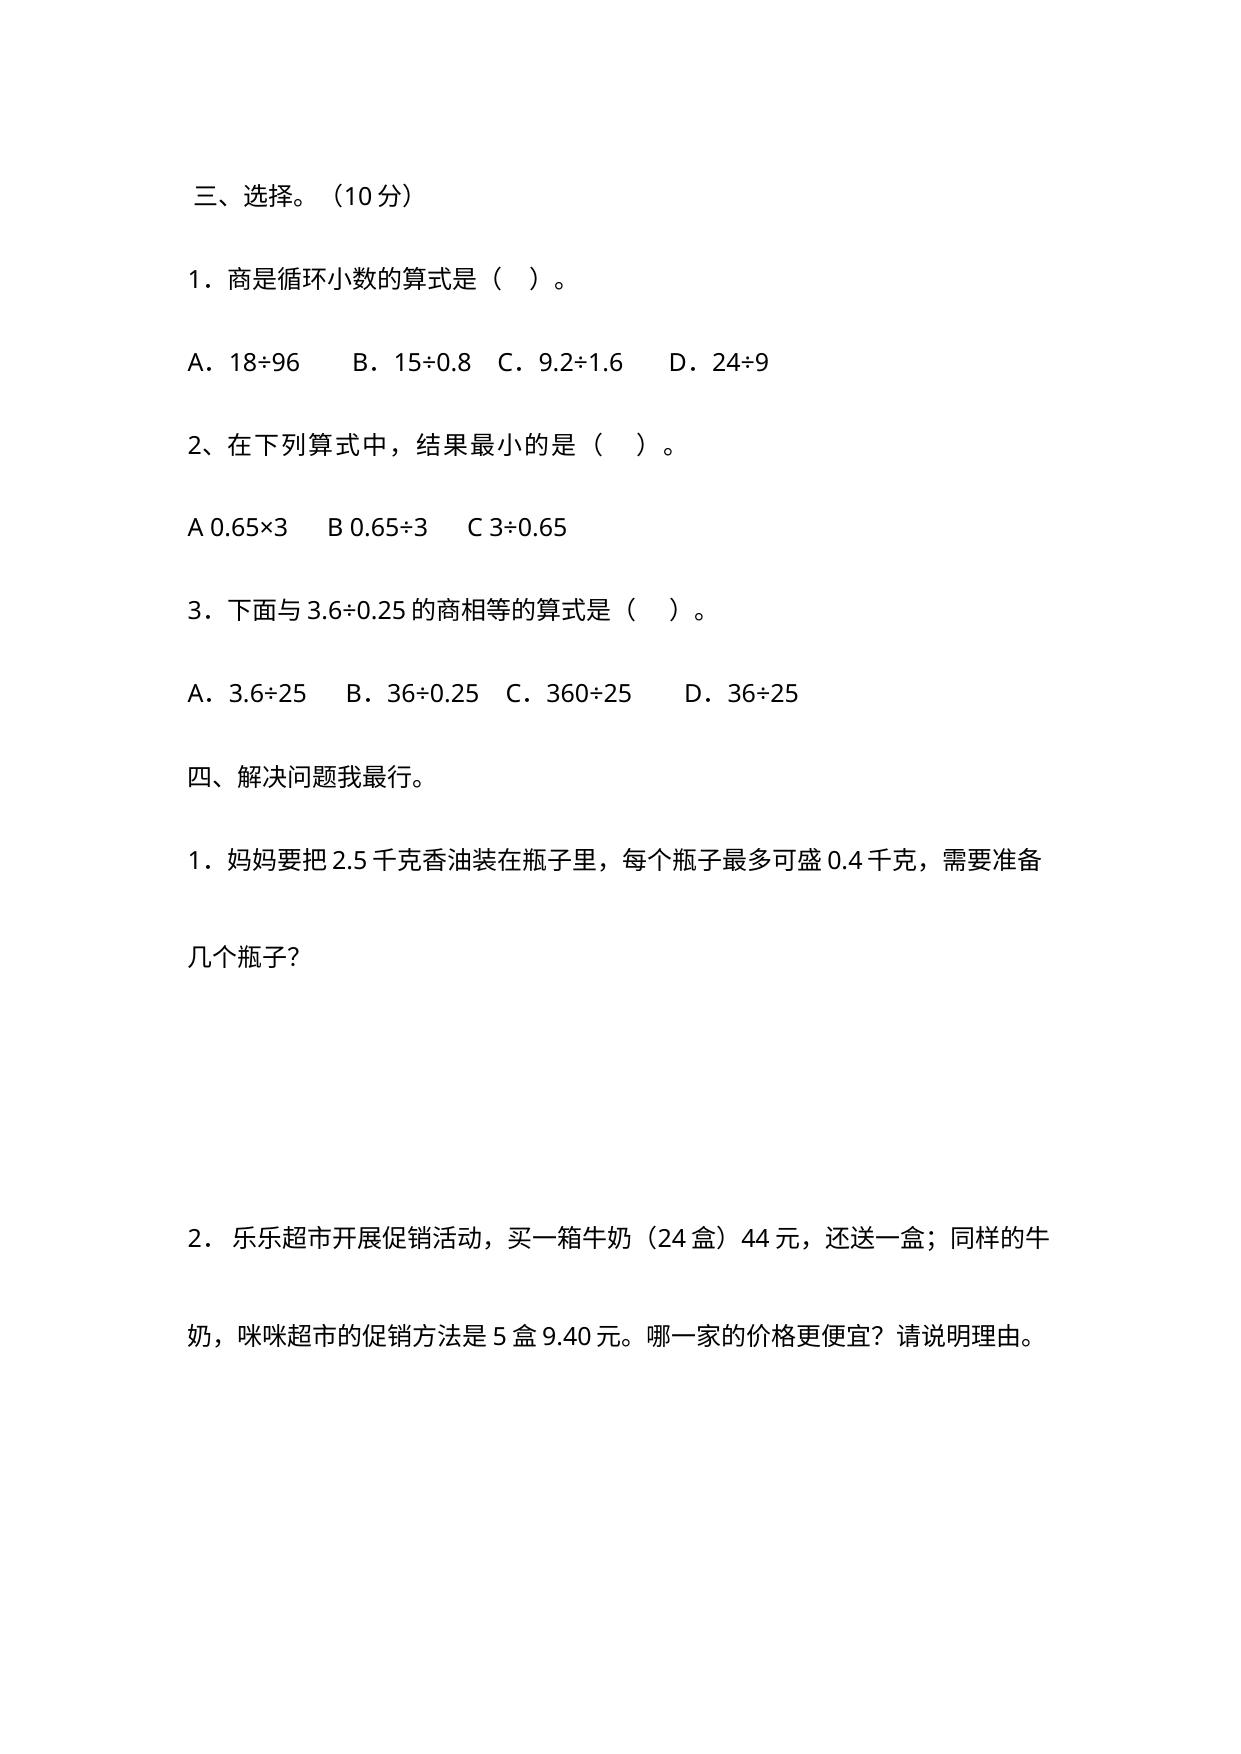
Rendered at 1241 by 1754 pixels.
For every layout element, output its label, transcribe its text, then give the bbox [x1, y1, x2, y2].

text 三、选择。（10分） [187, 162, 1053, 227]
text 3．下面与3.6÷0.25的商相等的算式是（ ）。 [187, 576, 1053, 641]
text 2． 乐乐超市开展促销活动，买一箱牛奶（24盒）44元，还送一盒；同样的牛奶，咪咪超市的促销方法是5盒9.40元。哪一家的价格更便宜？请说明理由。 [187, 1204, 1053, 1367]
text A 0.65×3 B 0.65÷3 C 3÷0.65 [187, 494, 1053, 559]
text 1．妈妈要把2.5千克香油装在瓶子里，每个瓶子最多可盛0.4千克，需要准备几个瓶子？ [187, 826, 1053, 988]
text 2、在下列算式中，结果最小的是（ ）。 [187, 411, 1053, 476]
text A．3.6÷25 B．36÷0.25 C．360÷25 D．36÷25 [187, 659, 1053, 724]
text A．18÷96 B．15÷0.8 C．9.2÷1.6 D．24÷9 [187, 328, 1053, 393]
text 四、解决问题我最行。 [187, 743, 1053, 808]
text 1．商是循环小数的算式是（ ）。 [187, 245, 1053, 310]
